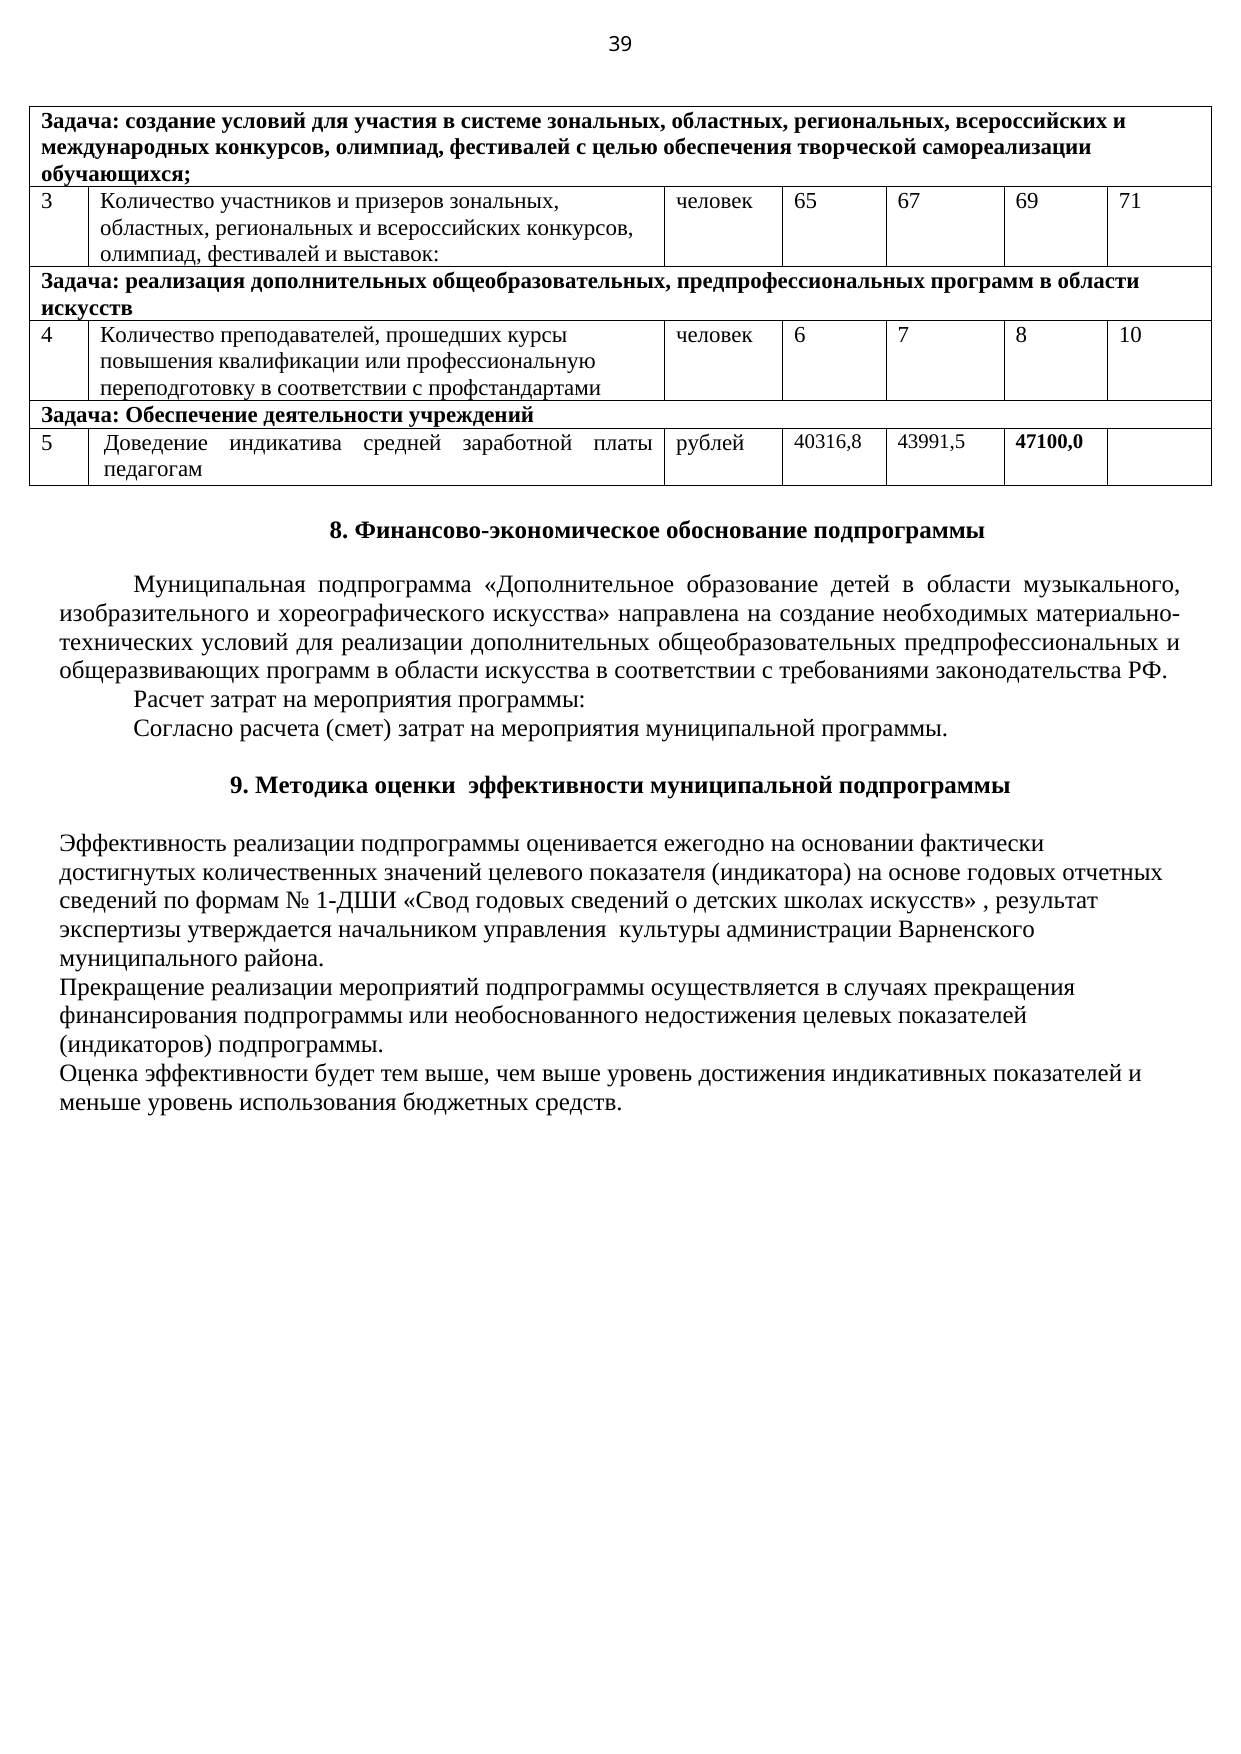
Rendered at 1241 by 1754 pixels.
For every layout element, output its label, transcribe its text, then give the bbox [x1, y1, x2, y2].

text Оценка эффективности будет тем выше, чем выше уровень достижения индикативных показателей и меньше уровень использования бюджетных средств. [59, 1058, 1181, 1115]
text Эффективность реализации подпрограммы оценивается ежегодно на основании фактически достигнутых количественных значений целевого показателя (индикатора) на основе годовых отчетных сведений по формам № 1-ДШИ «Свод годовых сведений о детских школах искусств» , результат экспертизы утверждается начальником управления культуры администрации Варненского муниципального района. [59, 828, 1181, 972]
table_cell человек [665, 187, 782, 266]
table_cell Количество участников и призеров зональных, областных, региональных и всероссийских конкурсов, олимпиад, фестивалей и выставок: [89, 187, 664, 266]
table_cell 65 [783, 187, 886, 266]
table_cell 71 [1108, 187, 1211, 266]
table_cell 6 [783, 321, 886, 400]
table_cell 3 [30, 187, 88, 266]
table_cell Задача: реализация дополнительных общеобразовательных, предпрофессиональных программ в области искусств [30, 267, 1211, 320]
table_cell 43991,5 [887, 429, 1004, 485]
text 8. Финансово-экономическое обоснование подпрограммы [133, 515, 1181, 544]
table_cell человек [665, 321, 782, 400]
table_cell Задача: создание условий для участия в системе зональных, областных, региональных, всероссийских и международных конкурсов, олимпиад, фестивалей с целью обеспечения творческой самореализации обучающихся; [30, 107, 1211, 186]
table_cell 8 [1005, 321, 1107, 400]
text Расчет затрат на мероприятия программы: [59, 684, 1181, 713]
table_cell рублей [665, 429, 782, 485]
text 9. Методика оценки эффективности муниципальной подпрограммы [59, 770, 1181, 799]
table_cell 10 [1108, 321, 1211, 400]
table_cell 47100,0 [1005, 429, 1107, 485]
table_cell Задача: Обеспечение деятельности учреждений [30, 401, 1211, 428]
table_cell Доведение индикатива средней заработной платы педагогам [89, 429, 664, 485]
table_cell 40316,8 [783, 429, 886, 485]
text Муниципальная подпрограмма «Дополнительное образование детей в области музыкального, изобразительного и хореографического искусства» направлена на создание необходимых материально-технических условий для реализации дополнительных общеобразовательных предпрофессиональных и общеразвивающих программ в области искусства в соответствии с требованиями законодательства РФ. [59, 569, 1181, 684]
text Прекращение реализации мероприятий подпрограммы осуществляется в случаях прекращения финансирования подпрограммы или необоснованного недостижения целевых показателей (индикаторов) подпрограммы. [59, 972, 1181, 1058]
text Согласно расчета (смет) затрат на мероприятия муниципальной программы. [59, 713, 1181, 742]
table_cell 4 [30, 321, 88, 400]
table_cell 69 [1005, 187, 1107, 266]
table_cell [1108, 429, 1211, 485]
table_cell 67 [887, 187, 1004, 266]
table_cell 7 [887, 321, 1004, 400]
table_cell Количество преподавателей, прошедших курсы повышения квалификации или профессиональную переподготовку в соответствии с профстандартами [89, 321, 664, 400]
table_cell 5 [30, 429, 88, 485]
